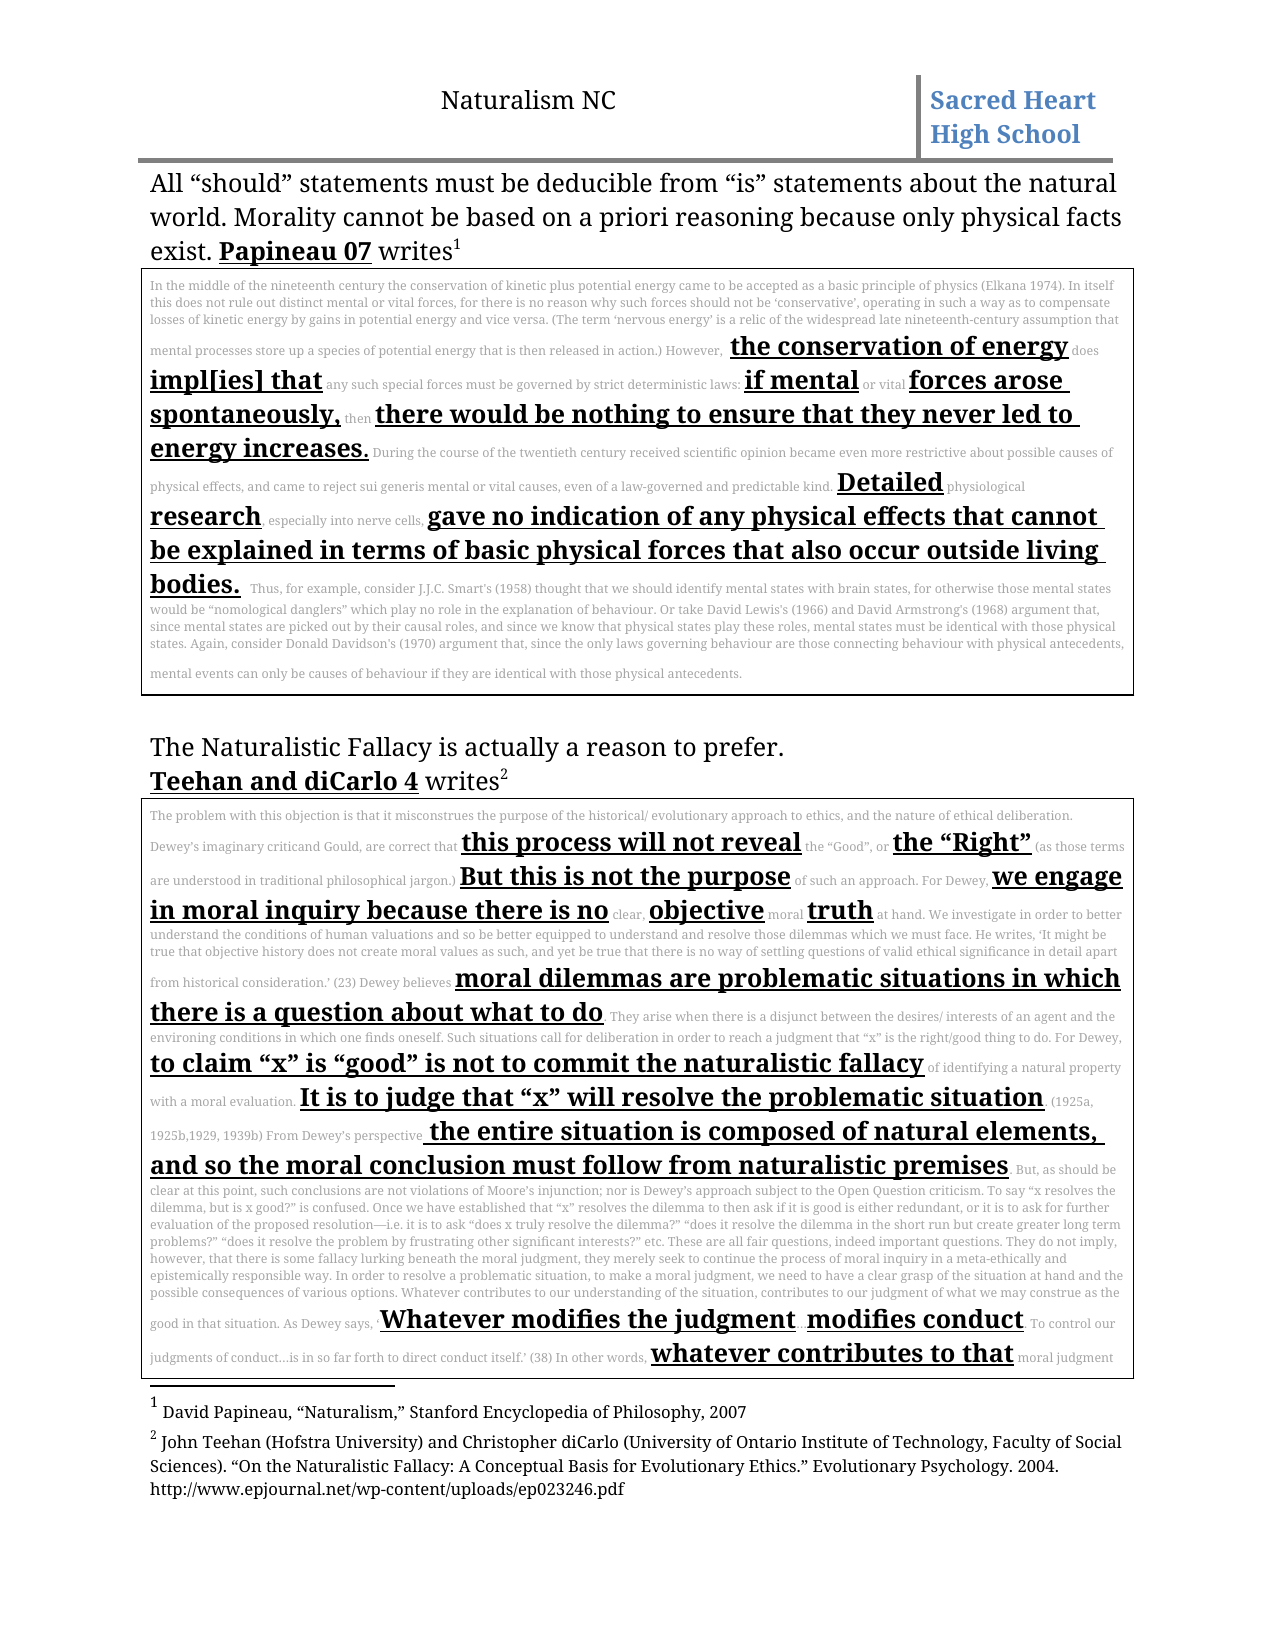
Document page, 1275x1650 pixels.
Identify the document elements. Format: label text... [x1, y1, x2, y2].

text All “should” statements must be deducible from “is” statements about the natural world. Morality cannot be based on a priori reasoning because only physical facts exist. Papineau 07 writes [150, 166, 1125, 268]
text The Naturalistic Fallacy is actually a reason to prefer. [150, 730, 1125, 764]
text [142, 799, 1133, 1378]
text In the middle of the nineteenth century the conservation of kinetic plus potential energy came to be accepted as a basic principle of physics (Elkana 1974). In itself this does not rule out distinct mental or vital forces, for there is no reason why such forces should not be ‘conservative’, operating in such a way as to compensate losses of kinetic energy by gains in potential energy and vice versa. (The term ‘nervous energy’ is a relic of the widespread late nineteenth-century assumption that mental processes store up a species of potential energy that is then released in action.) However, the conservation of energy does impl[ies] that any such special forces must be governed by strict deterministic laws: if mental or vital forces arose spontaneously, then there would be nothing to ensure that they never led to energy increases. During the course of the twentieth century received scientific opinion became even more restrictive about possible causes of physical effects, and came to reject sui generis mental or vital causes, even of a law-governed and predictable kind. Detailed physiological research, especially into nerve cells, gave no indication of any physical effects that cannot be explained in terms of basic physical forces that also occur outside living bodies. Thus, for example, consider J.J.C. Smart's (1958) thought that we should identify mental states with brain states, for otherwise those mental states would be “nomological danglers” which play no role in the explanation of behaviour. Or take David Lewis's (1966) and David Armstrong's (1968) argument that, since mental states are picked out by their causal roles, and since we know that physical states play these roles, mental states must be identical with those physical states. Again, consider Donald Davidson's (1970) argument that, since the only laws governing behaviour are those connecting behaviour with physical antecedents, mental events can only be causes of behaviour if they are identical with those physical antecedents. [142, 269, 1133, 694]
text Teehan and diCarlo 4 writes [150, 764, 1125, 798]
